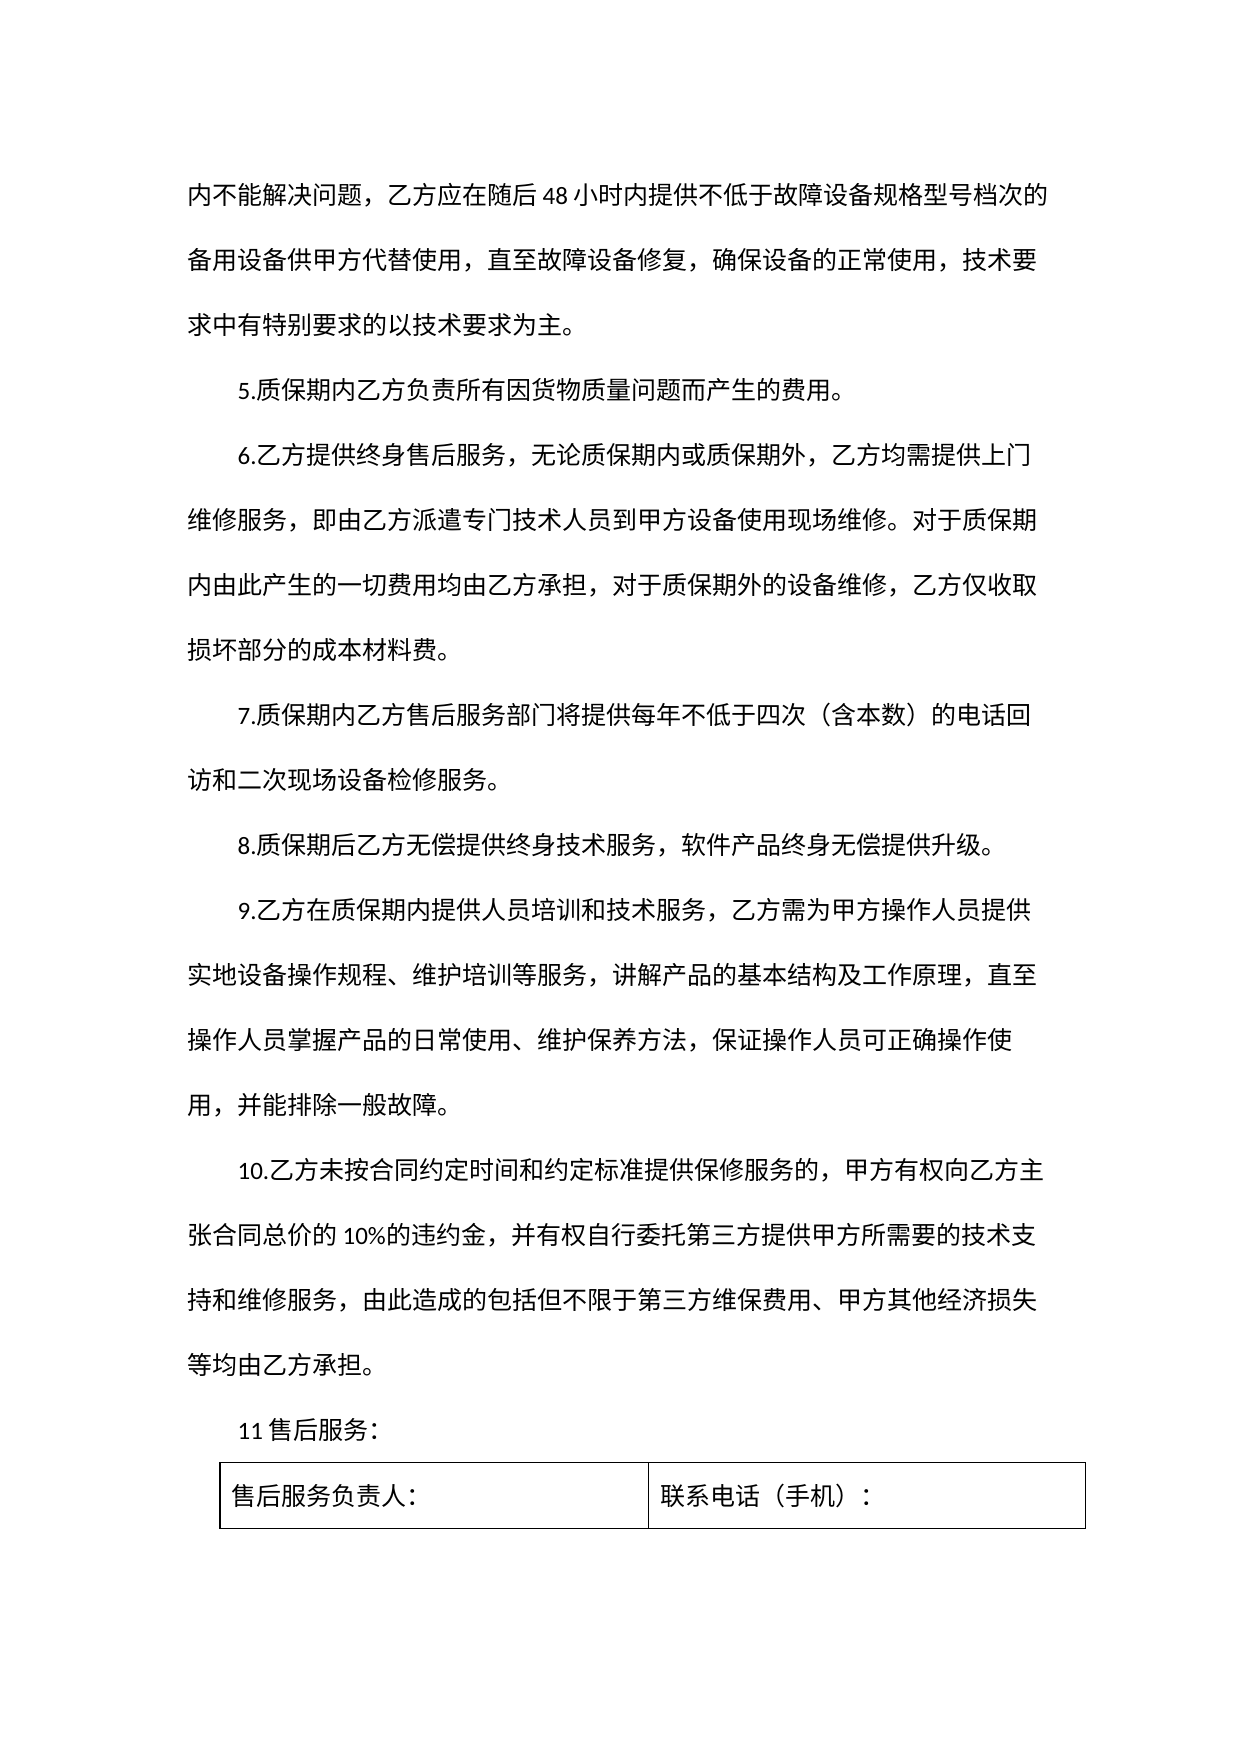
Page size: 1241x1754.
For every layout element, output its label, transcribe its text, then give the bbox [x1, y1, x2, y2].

text 11售后服务： [187, 1397, 1053, 1462]
table_header 联系电话（手机）： [649, 1463, 1085, 1528]
text 8.质保期后乙方无偿提供终身技术服务，软件产品终身无偿提供升级。 [187, 812, 1053, 877]
text 6.乙方提供终身售后服务，无论质保期内或质保期外，乙方均需提供上门维修服务，即由乙方派遣专门技术人员到甲方设备使用现场维修。对于质保期内由此产生的一切费用均由乙方承担，对于质保期外的设备维修，乙方仅收取损坏部分的成本材料费。 [187, 422, 1053, 682]
text 5.质保期内乙方负责所有因货物质量问题而产生的费用。 [187, 357, 1053, 422]
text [187, 162, 1053, 357]
text 7.质保期内乙方售后服务部门将提供每年不低于四次（含本数）的电话回访和二次现场设备检修服务。 [187, 682, 1053, 812]
text 9.乙方在质保期内提供人员培训和技术服务，乙方需为甲方操作人员提供实地设备操作规程、维护培训等服务，讲解产品的基本结构及工作原理，直至操作人员掌握产品的日常使用、维护保养方法，保证操作人员可正确操作使用，并能排除一般故障。 [187, 877, 1053, 1137]
table_header 售后服务负责人： [221, 1463, 648, 1528]
text 10.乙方未按合同约定时间和约定标准提供保修服务的，甲方有权向乙方主张合同总价的10%的违约金，并有权自行委托第三方提供甲方所需要的技术支持和维修服务，由此造成的包括但不限于第三方维保费用、甲方其他经济损失等均由乙方承担。 [187, 1137, 1053, 1397]
